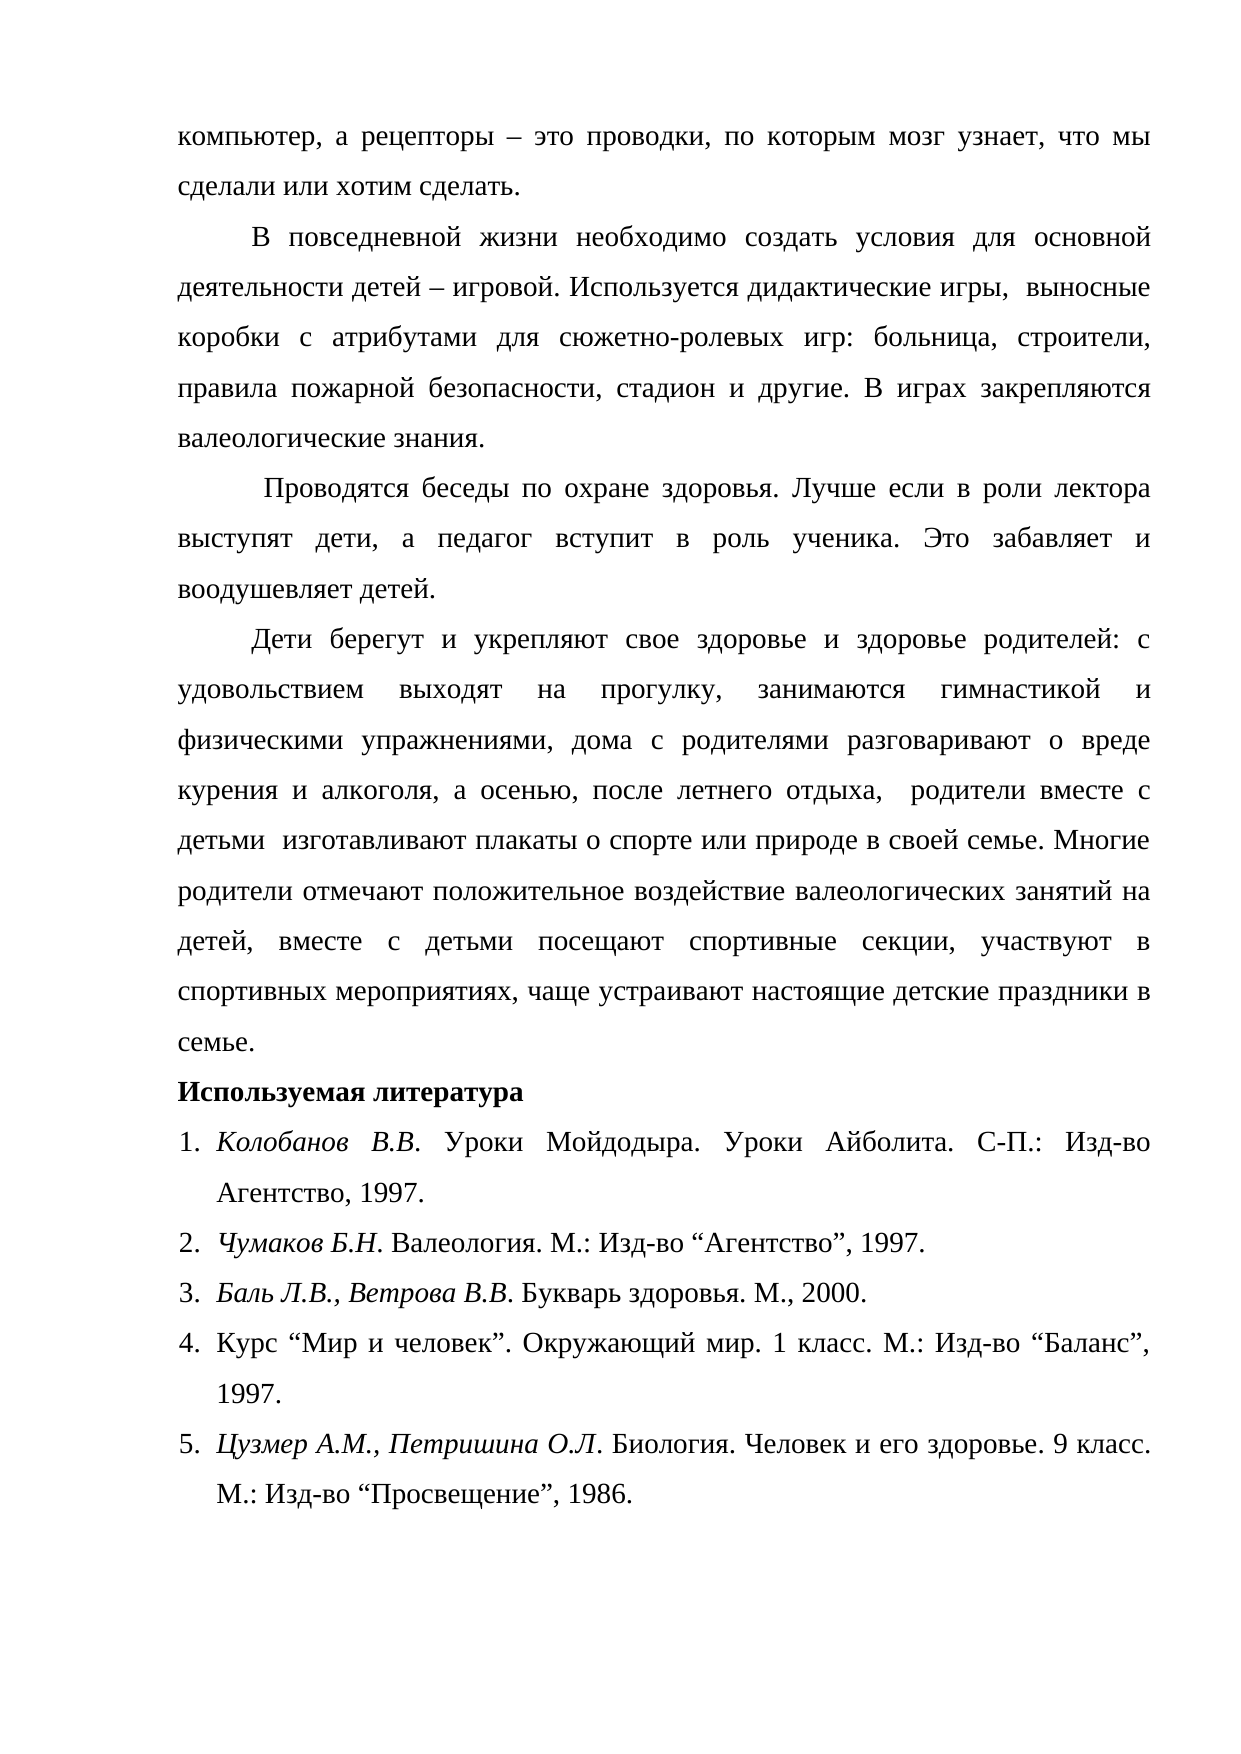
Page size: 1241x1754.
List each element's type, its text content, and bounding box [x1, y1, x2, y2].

text В повседневной жизни необходимо создать условия для основной деятельности детей – игровой. Используется дидактические игры, выносные коробки с атрибутами для сюжетно-ролевых игр: больница, строители, правила пожарной безопасности, стадион и другие. В играх закрепляются валеологические знания. [177, 219, 1152, 453]
list Цузмер А.М., Петришина О.Л. Биология. Человек и его здоровье. 9 класс. М.: Изд-во “Просвещение”, 1986. [179, 1426, 1152, 1510]
text Используемая литература [177, 1074, 1152, 1108]
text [177, 118, 1152, 202]
list Баль Л.В., Ветрова В.В. Букварь здоровья. М., 2000. [179, 1275, 1152, 1309]
list Курс “Мир и человек”. Окружающий мир. 1 класс. М.: Изд-во “Баланс”, 1997. [179, 1326, 1152, 1409]
text Дети берегут и укрепляют свое здоровье и здоровье родителей: с удовольствием выходят на прогулку, занимаются гимнастикой и физическими упражнениями, дома с родителями разговаривают о вреде курения и алкоголя, а осенью, после летнего отдыха, родители вместе с детьми изготавливают плакаты о спорте или природе в своей семье. Многие родители отмечают положительное воздействие валеологических занятий на детей, вместе с детьми посещают спортивные секции, участвуют в спортивных мероприятиях, чаще устраивают настоящие детские праздники в семье. [177, 621, 1152, 1057]
list Колобанов В.В. Уроки Мойдодыра. Уроки Айболита. С-П.: Изд-во Агентство, 1997. [179, 1124, 1152, 1208]
text Проводятся беседы по охране здоровья. Лучше если в роли лектора выступят дети, а педагог вступит в роль ученика. Это забавляет и воодушевляет детей. [177, 470, 1152, 604]
list Чумаков Б.Н. Валеология. М.: Изд-во “Агентство”, 1997. [179, 1225, 1152, 1258]
